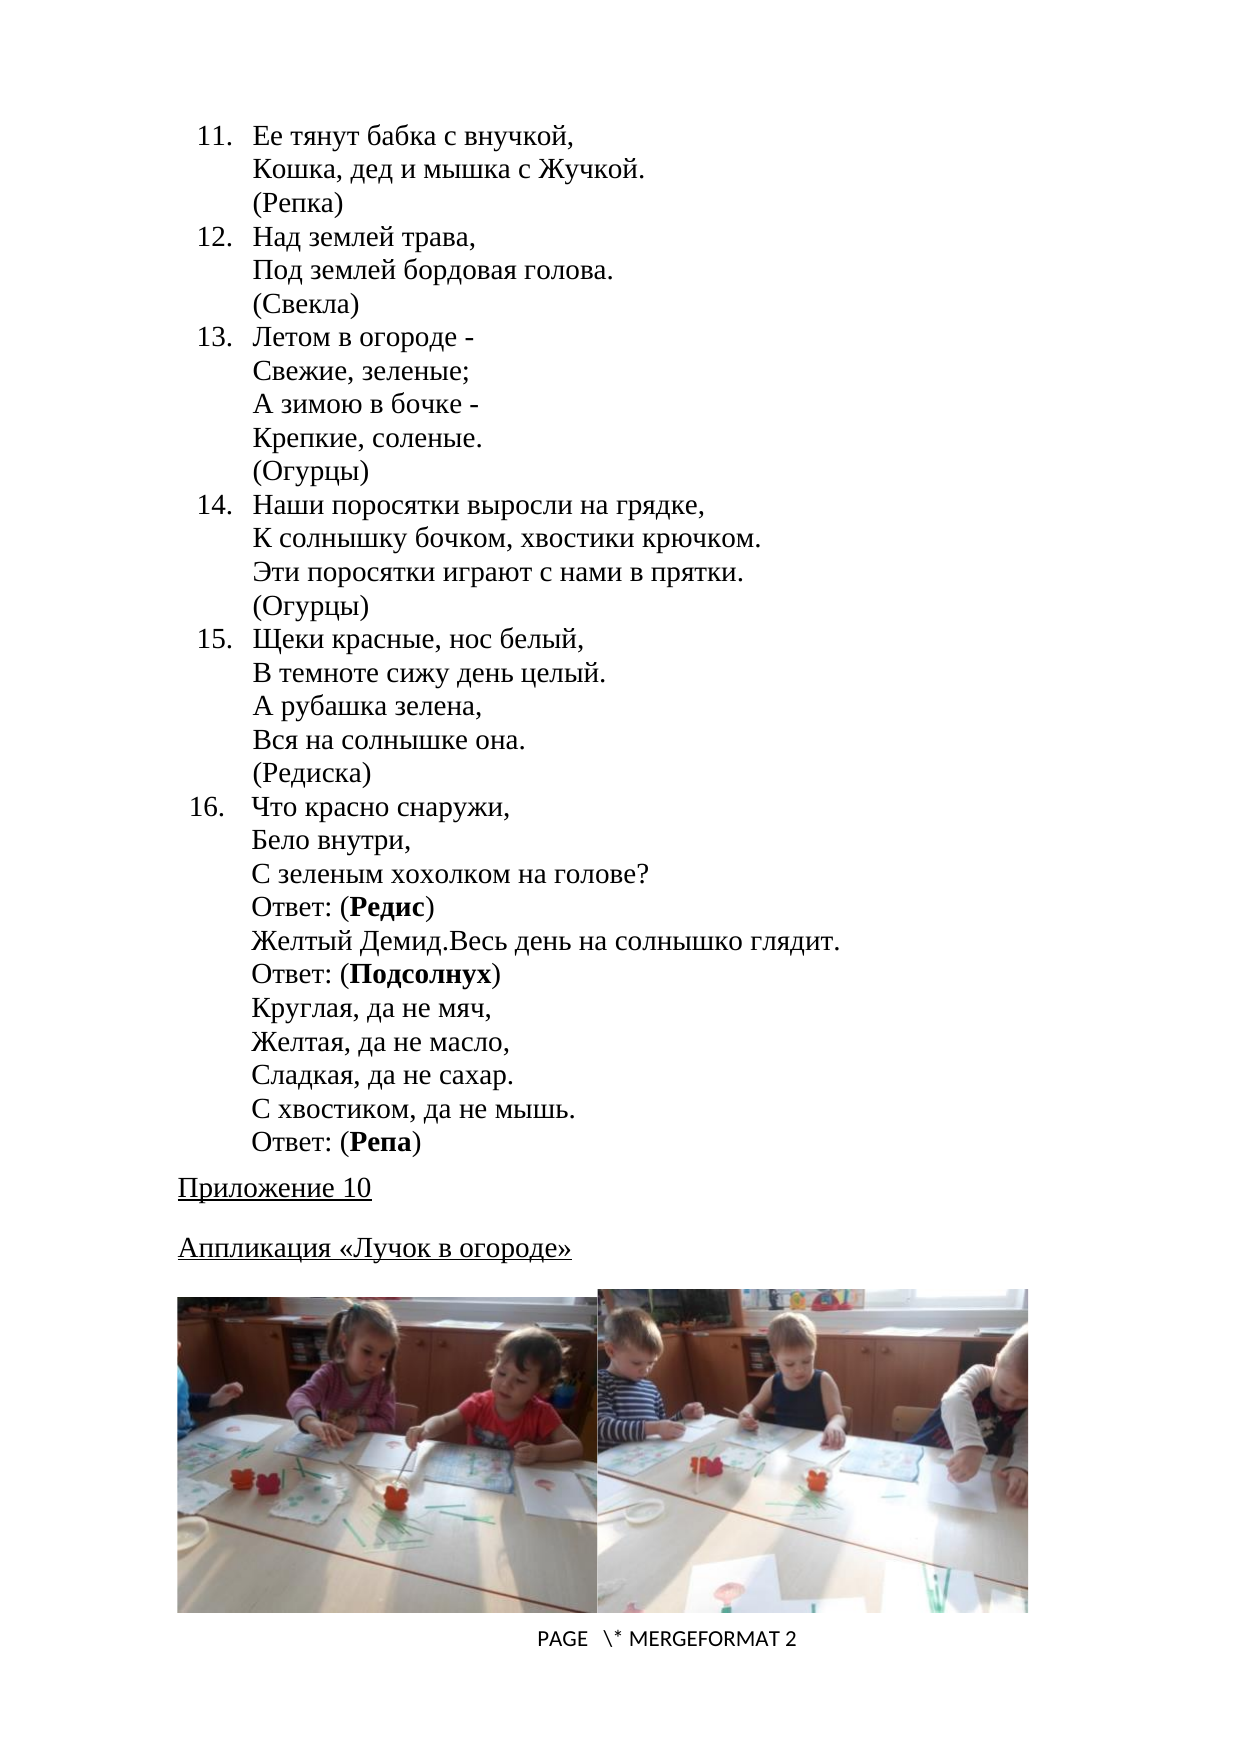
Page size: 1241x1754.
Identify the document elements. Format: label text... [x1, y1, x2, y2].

picture [177, 1289, 1029, 1613]
list Что красно снаружи, Бело внутри, С зеленым хохолком на голове? Ответ: (Редис) Желтый Демид.Весь день на солнышко глядит. Ответ: (Подсолнух) Круглая, да не мяч, Желтая, да не масло, Сладкая, да не сахар. С хвостиком, да не мышь. Ответ: (Репа) [207, 789, 1152, 1158]
list Над землей трава, Под землей бордовая голова. (Свекла) [215, 219, 1152, 319]
text Аппликация «Лучок в огороде» [177, 1230, 1152, 1263]
list Щеки красные, нос белый, В темноте сижу день целый. А рубашка зелена, Вся на солнышке она. (Редиска) [215, 621, 1152, 789]
list Летом в огороде - Свежие, зеленые; А зимою в бочке - Крепкие, соленые. (Огурцы) [215, 319, 1152, 487]
list Ее тянут бабка с внучкой, Кошка, дед и мышка с Жучкой. (Репка) [215, 118, 1152, 219]
list Наши поросятки выросли на грядке, К солнышку бочком, хвостики крючком. Эти поросятки играют с нами в прятки. (Огурцы) [215, 487, 1152, 621]
text Приложение 10 [177, 1170, 1152, 1204]
